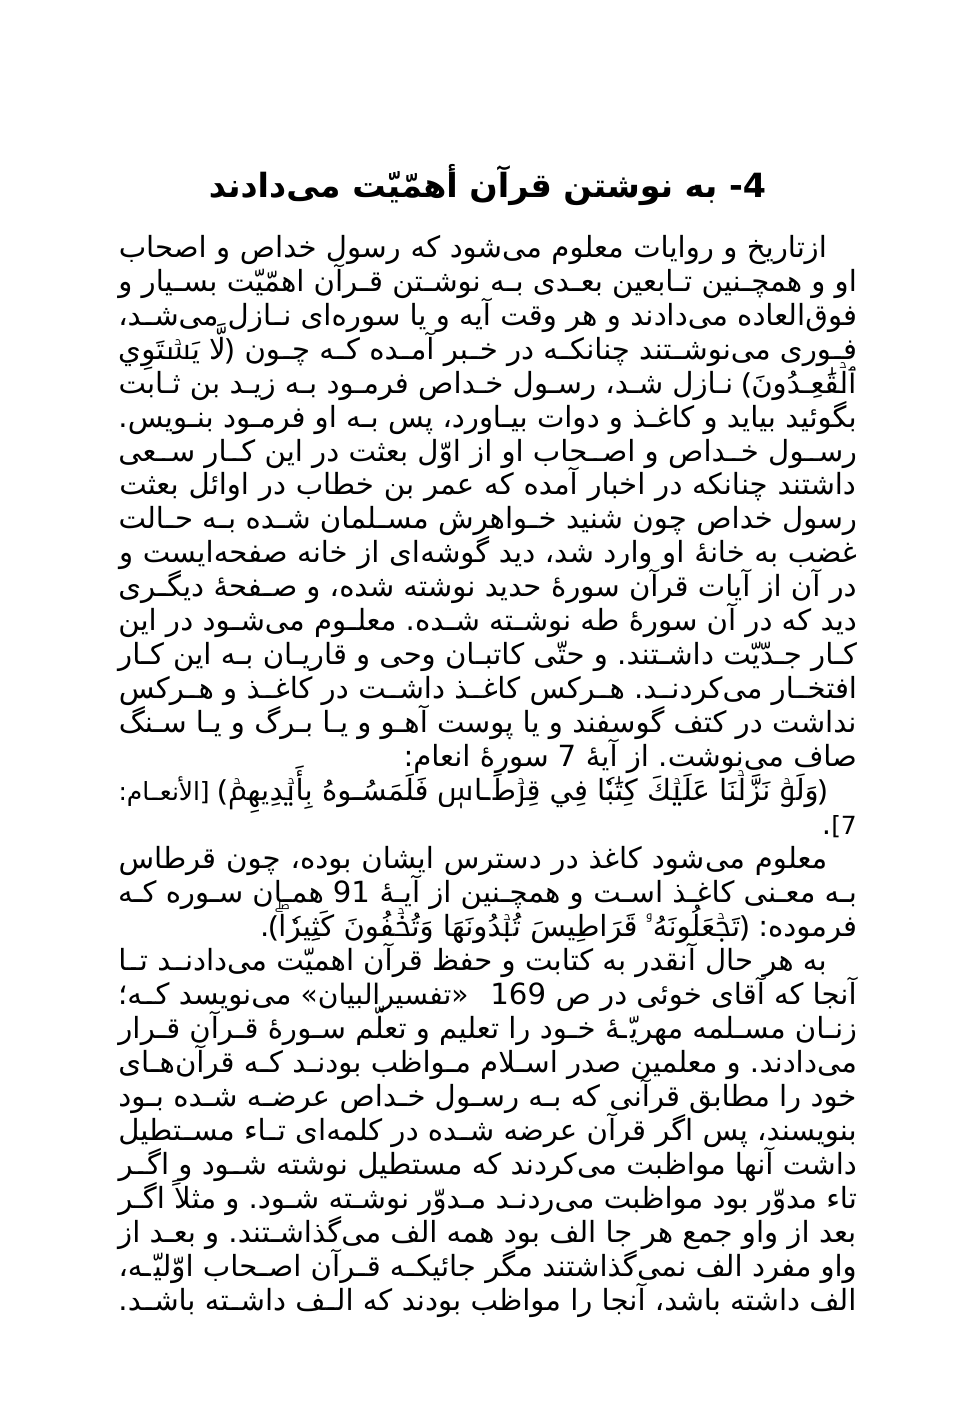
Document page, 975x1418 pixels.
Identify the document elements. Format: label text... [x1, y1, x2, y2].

text 4- به نوشتن قرآن أهمّیّت می‌دادند [118, 166, 857, 205]
text معلوم می‌شود کاغذ در دسترس ایشان بوده، چون قرطاس به معنی کاغذ است و همچنین از آیۀ 91 همان سوره که فرموده: ﴿تَجۡعَلُونَهُۥ قَرَاطِيسَ تُبۡدُونَهَا وَتُخۡفُونَ كَثِيرٗاۖ﴾. [118, 841, 857, 943]
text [118, 943, 857, 1317]
text ازتاریخ و روایات معلوم می‌شود که رسول خداص و اصحاب او و همچنین تابعین بعدی به نوشتن قرآن اهمّیّت بسیار و فوق‌العاده می‌دادند و هر وقت آیه و یا سوره‌ای نازل می‌شد، فوری می‌نوشتند چنانکه در خبر آمده که چون ﴿لَّا يَسۡتَوِي ٱلۡقَٰعِدُونَ﴾ نازل شد، رسول خداص فرمود به زید بن ثابت بگوئید بیاید و کاغذ و دوات بیاورد، پس به او فرمود بنویس. رسول خداص و اصحاب او از اوّل بعثت در این کار سعی داشتند چنانکه در اخبار آمده که عمر بن خطاب در اوائل بعثت رسول خداص چون شنید خواهرش مسلمان شده به حالت غضب به خانۀ او وارد شد، دید گوشه‌ای از خانه صفحه‌ایست و در آن از آیات قرآن سورۀ حدید نوشته شده، و صفحۀ دیگری دید که در آن سورۀ طه نوشته شده. معلوم می‌شود در این کار جدّیّت داشتند. و حتّی کاتبان وحی و قاریان به این کار افتخار می‌کردند. هرکس کاغذ داشت در کاغذ و هرکس نداشت در کتف گوسفند و یا پوست آهو و یا برگ و یا سنگ صاف می‌نوشت. از آیۀ 7 سورۀ انعام: [118, 230, 857, 773]
text ﴿وَلَوۡ نَزَّلۡنَا عَلَيۡكَ كِتَٰبٗا فِي قِرۡطَاسٖ فَلَمَسُوهُ بِأَيۡدِيهِمۡ﴾ [الأنعام: 7]. [118, 773, 857, 841]
